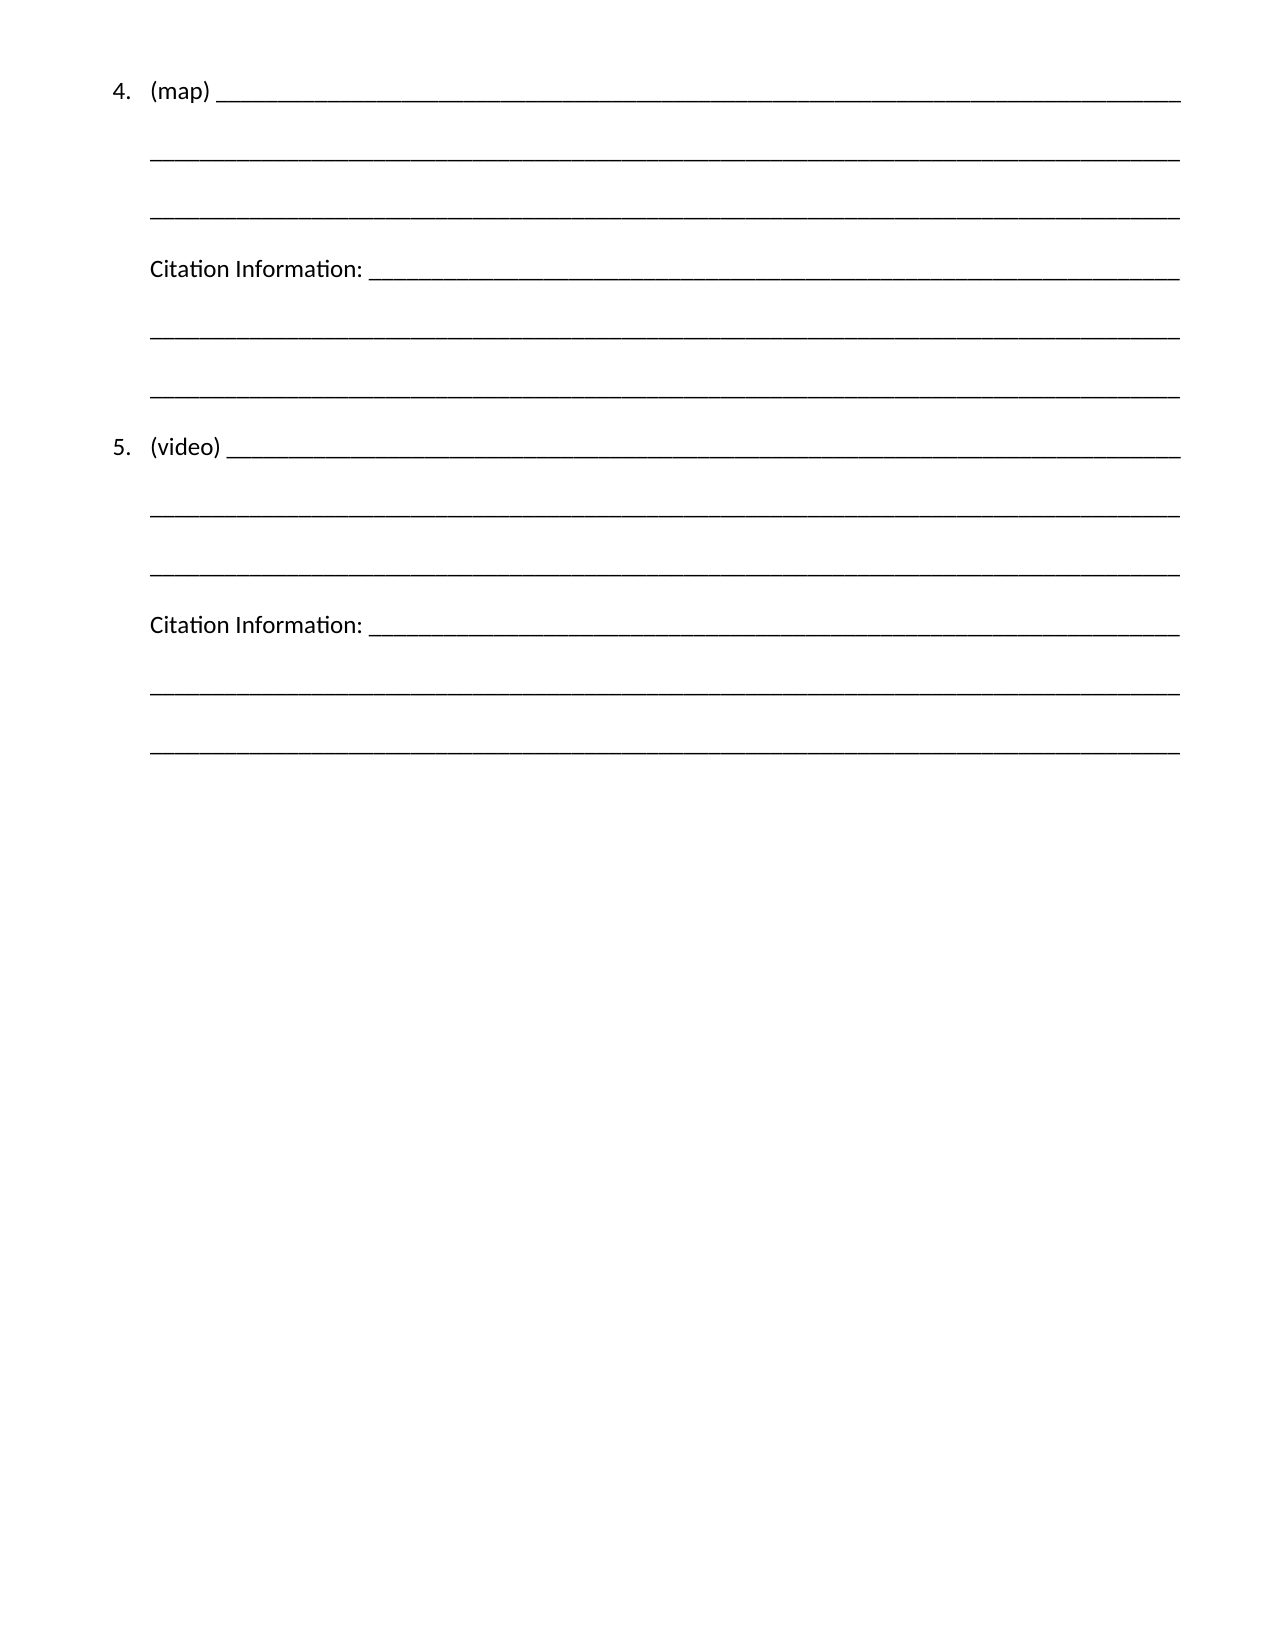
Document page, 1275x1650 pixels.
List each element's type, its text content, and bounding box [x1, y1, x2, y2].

list (map) [112, 75, 1200, 106]
list (video) [112, 431, 1200, 462]
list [150, 253, 1200, 284]
list Citation Information: [150, 609, 1200, 640]
